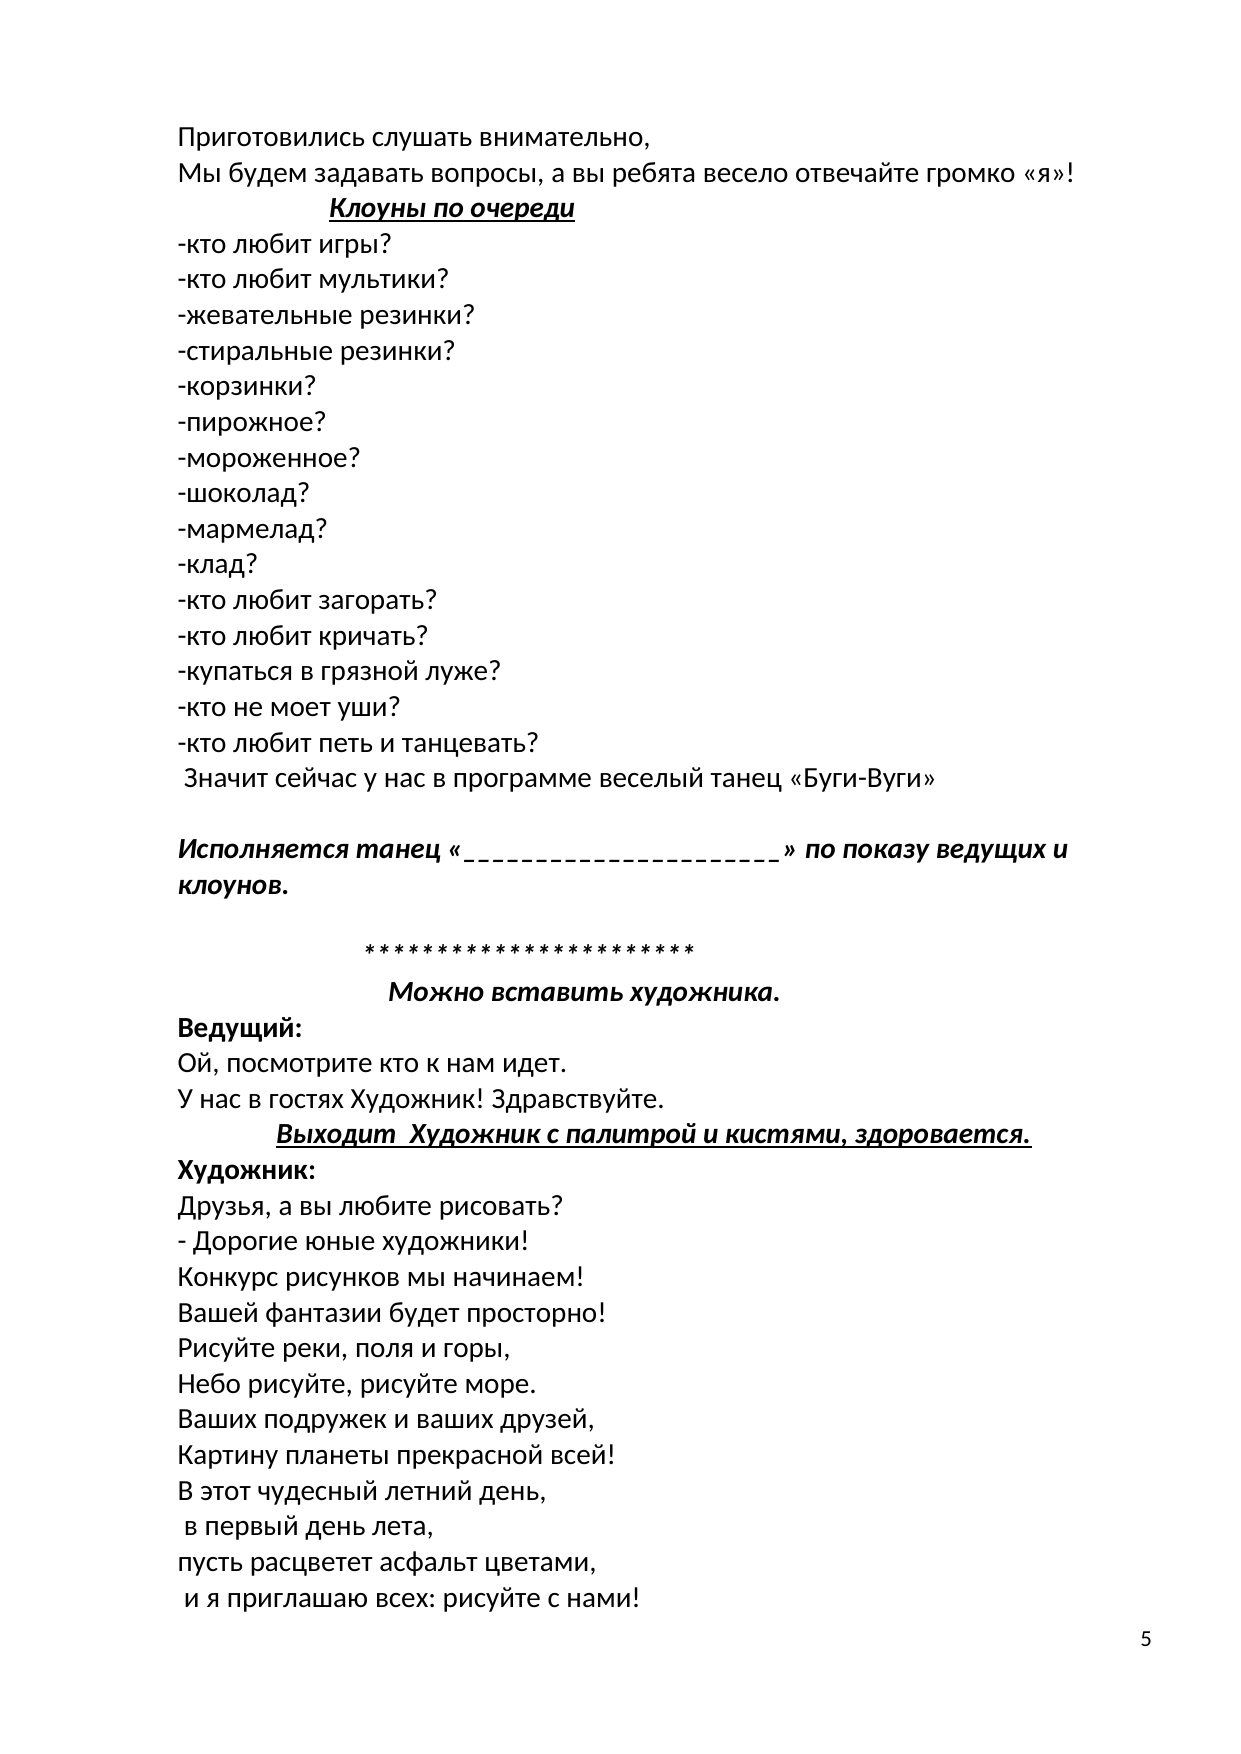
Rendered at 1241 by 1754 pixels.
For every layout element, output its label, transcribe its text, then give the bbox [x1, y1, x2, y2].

text Исполняется танец «______________________» по показу ведущих и клоунов. [177, 831, 1152, 902]
text *********************** [177, 937, 1152, 973]
text Приготовились слушать внимательно, [177, 118, 1152, 154]
text пусть расцветет асфальт цветами, [177, 1543, 1152, 1579]
text Выходит Художник с палитрой и кистями, здоровается. [177, 1116, 1152, 1151]
text Ой, посмотрите кто к нам идет. [177, 1044, 1152, 1080]
text Значит сейчас у нас в программе веселый танец «Буги-Вуги» [177, 759, 1152, 795]
text -кто любит игры? -кто любит мультики? -жевательные резинки? -стиральные резинки? -корзинки? -пирожное? -мороженное? -шоколад? -мармелад? -клад? -кто любит загорать? -кто любит кричать? -купаться в грязной луже? -кто не моет уши? -кто любит петь и танцевать? [177, 225, 1152, 759]
text в первый день лета, [177, 1507, 1152, 1543]
text Друзья, а вы любите рисовать? - Дорогие юные художники! Конкурс рисунков мы начинаем! Вашей фантазии будет просторно! Рисуйте реки, поля и горы, Небо рисуйте, рисуйте море. Ваших подружек и ваших друзей, Картину планеты прекрасной всей! [177, 1187, 1152, 1472]
text Можно вставить художника. [177, 973, 1152, 1009]
text У нас в гостях Художник! Здравствуйте. [177, 1080, 1152, 1116]
text Мы будем задавать вопросы, а вы ребята весело отвечайте громко «я»! [177, 154, 1152, 189]
text и я приглашаю всех: рисуйте с нами! [177, 1579, 1152, 1614]
text Ведущий: [177, 1009, 1152, 1044]
text Клоуны по очереди [177, 189, 1152, 225]
text Художник: [177, 1151, 1152, 1187]
text В этот чудесный летний день, [177, 1472, 1152, 1507]
